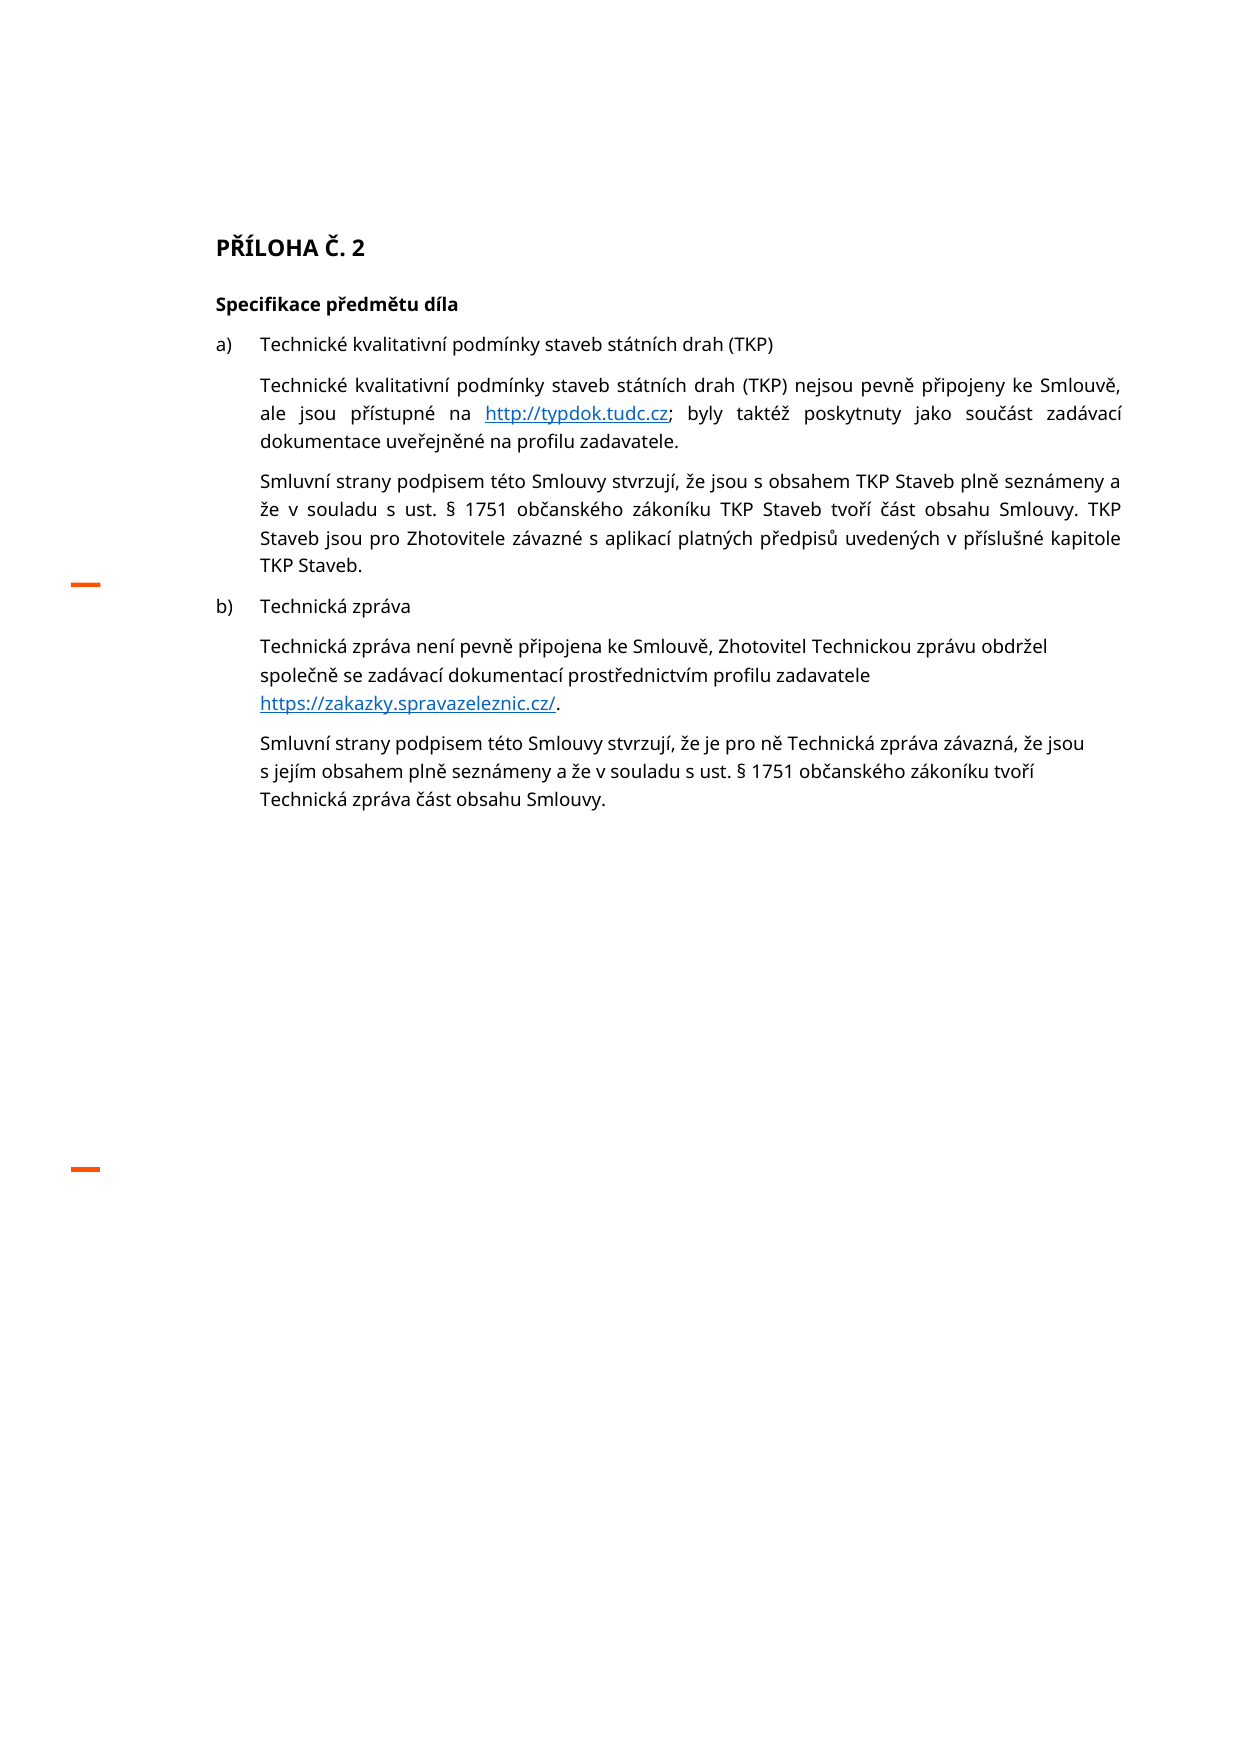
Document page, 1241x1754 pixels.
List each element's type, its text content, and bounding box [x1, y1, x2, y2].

text Specifikace předmětu díla [216, 291, 1122, 317]
text Smluvní strany podpisem této Smlouvy stvrzují, že jsou s obsahem TKP Staveb plně seznámeny a že v souladu s ust. § 1751 občanského zákoníku TKP Staveb tvoří část obsahu Smlouvy. TKP Staveb jsou pro Zhotovitele závazné s aplikací platných předpisů uvedených v příslušné kapitole TKP Staveb. [260, 469, 1122, 578]
text Technické kvalitativní podmínky staveb státních drah (TKP) nejsou pevně připojeny ke Smlouvě, ale jsou přístupné na http://typdok.tudc.cz; byly taktéž poskytnuty jako součást zadávací dokumentace uveřejněné na profilu zadavatele. [260, 372, 1122, 454]
text Příloha č. 2 [216, 232, 1122, 263]
list Technické kvalitativní podmínky staveb státních drah (TKP) [216, 332, 1122, 357]
text Smluvní strany podpisem této Smlouvy stvrzují, že je pro ně Technická zpráva závazná, že jsou s jejím obsahem plně seznámeny a že v souladu s ust. § 1751 občanského zákoníku tvoří Technická zpráva část obsahu Smlouvy. [260, 730, 1122, 812]
list Technická zpráva není pevně připojena ke Smlouvě, Zhotovitel Technickou zprávu obdržel společně se zadávací dokumentací prostřednictvím profilu zadavatele https://zakazky.spravazeleznic.cz/. [260, 634, 1122, 715]
list Technická zpráva [216, 593, 1122, 619]
